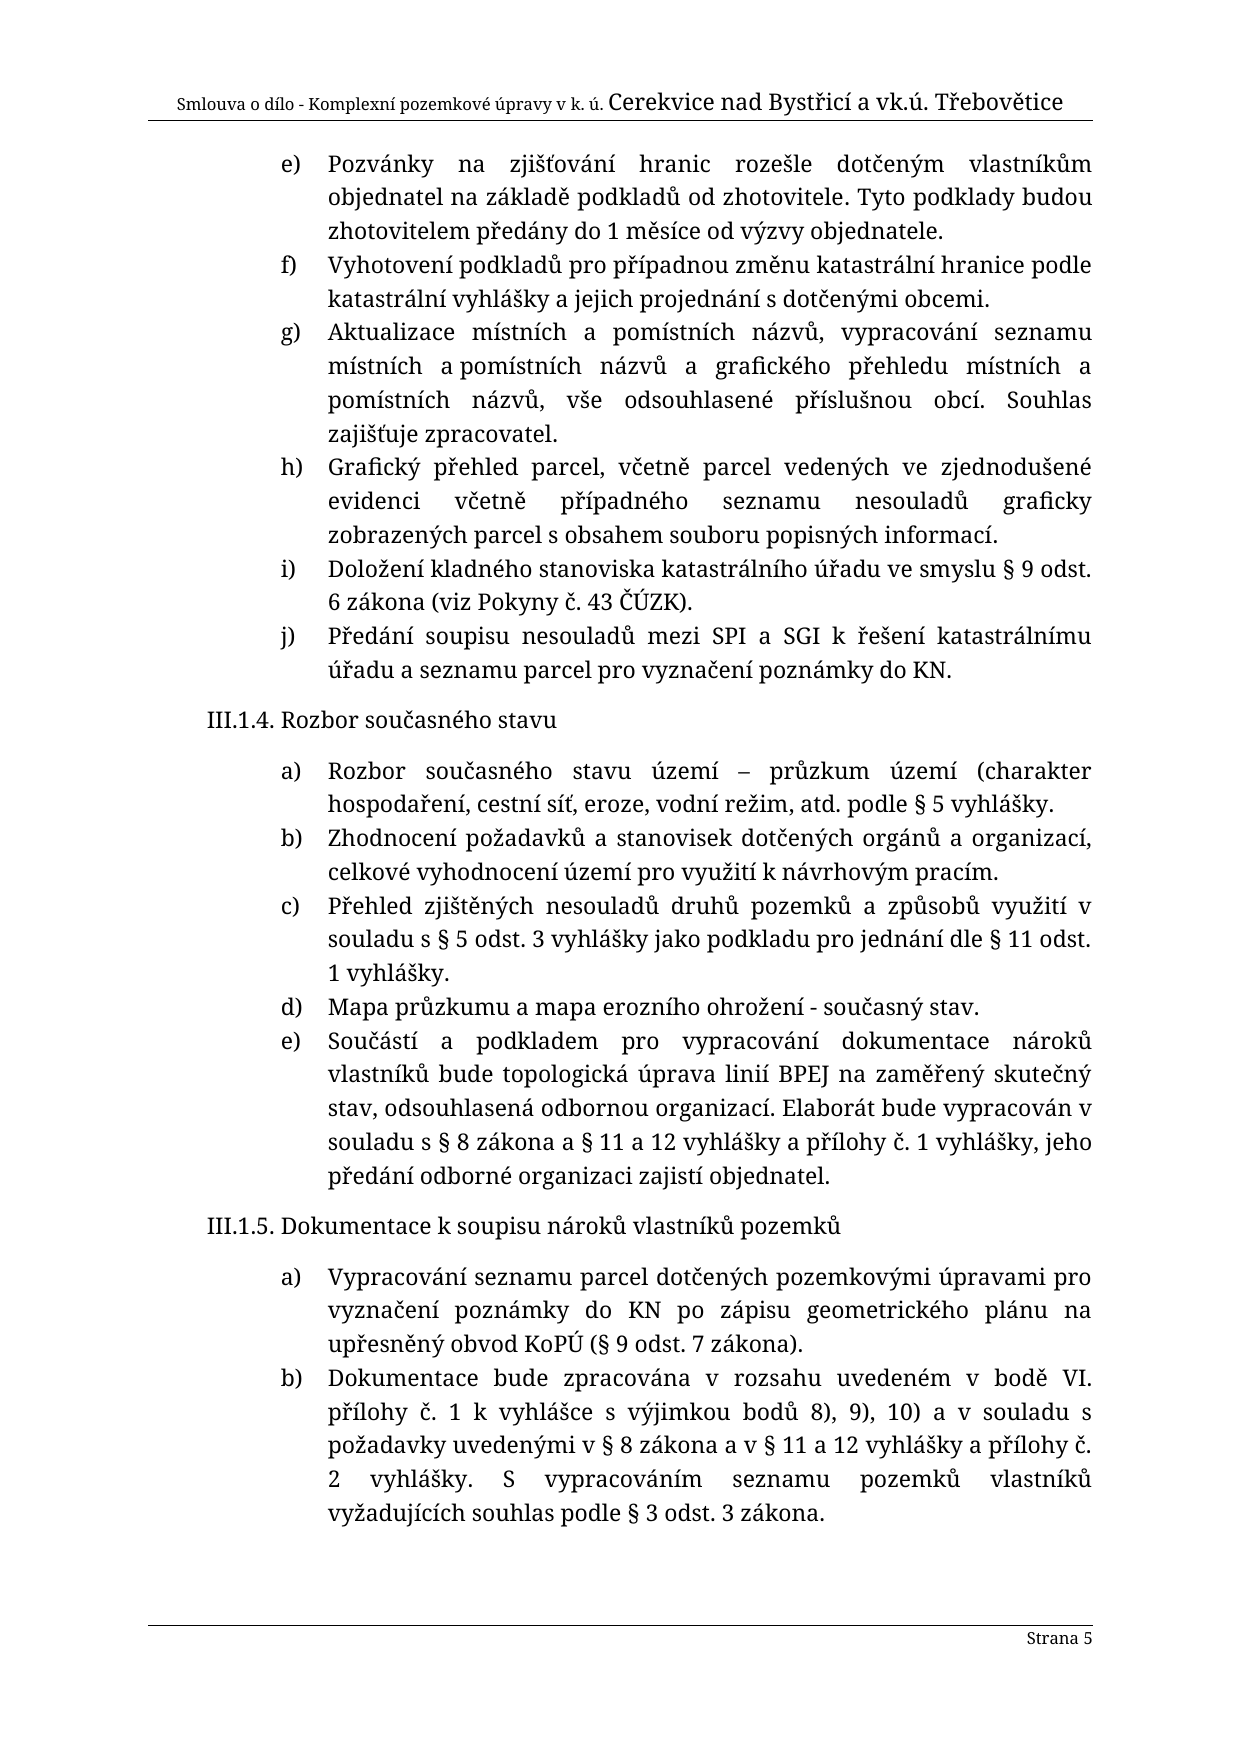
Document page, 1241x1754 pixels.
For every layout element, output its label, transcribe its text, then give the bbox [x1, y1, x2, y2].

text Rozbor současného stavu území – průzkum území (charakter hospodaření, cestní síť, eroze, vodní režim, atd. podle § 5 vyhlášky. [281, 755, 1093, 820]
text Pozvánky na zjišťování hranic rozešle dotčeným vlastníkům objednatel na základě podkladů od zhotovitele. Tyto podklady budou zhotovitelem předány do 1 měsíce od výzvy objednatele. [281, 148, 1093, 246]
text Aktualizace místních a pomístních názvů, vypracování seznamu místních a pomístních názvů a grafického přehledu místních a pomístních názvů, vše odsouhlasené příslušnou obcí. Souhlas zajišťuje zpracovatel. [281, 316, 1093, 449]
text Zhodnocení požadavků a stanovisek dotčených orgánů a organizací, celkové vyhodnocení území pro využití k návrhovým pracím. [281, 822, 1093, 887]
text Rozbor současného stavu [207, 704, 1093, 736]
text Doložení kladného stanoviska katastrálního úřadu ve smyslu § 9 odst. 6 zákona (viz Pokyny č. 43 ČÚZK). [281, 553, 1093, 618]
text Grafický přehled parcel, včetně parcel vedených ve zjednodušené evidenci včetně případného seznamu nesouladů graficky zobrazených parcel s obsahem souboru popisných informací. [281, 451, 1093, 550]
text Mapa průzkumu a mapa erozního ohrožení - současný stav. [281, 991, 1093, 1022]
text Vyhotovení podkladů pro případnou změnu katastrální hranice podle katastrální vyhlášky a jejich projednání s dotčenými obcemi. [281, 249, 1093, 314]
text Předání soupisu nesouladů mezi SPI a SGI k řešení katastrálnímu úřadu a seznamu parcel pro vyznačení poznámky do KN. [281, 620, 1093, 685]
text Dokumentace k soupisu nároků vlastníků pozemků [207, 1210, 1093, 1241]
text Vypracování seznamu parcel dotčených pozemkovými úpravami pro vyznačení poznámky do KN po zápisu geometrického plánu na upřesněný obvod KoPÚ (§ 9 odst. 7 zákona). [281, 1261, 1093, 1359]
text Přehled zjištěných nesouladů druhů pozemků a způsobů využití v souladu s § 5 odst. 3 vyhlášky jako podkladu pro jednání dle § 11 odst. 1 vyhlášky. [281, 890, 1093, 988]
text Součástí a podkladem pro vypracování dokumentace nároků vlastníků bude topologická úprava linií BPEJ na zaměřený skutečný stav, odsouhlasená odbornou organizací. Elaborát bude vypracován v souladu s § 8 zákona a § 11 a 12 vyhlášky a přílohy č. 1 vyhlášky, jeho předání odborné organizaci zajistí objednatel. [281, 1025, 1093, 1191]
text Dokumentace bude zpracována v rozsahu uvedeném v bodě VI. přílohy č. 1 k vyhlášce s výjimkou bodů 8), 9), 10) a v souladu s požadavky uvedenými v § 8 zákona a v § 11 a 12 vyhlášky a přílohy č. 2 vyhlášky. S vypracováním seznamu pozemků vlastníků vyžadujících souhlas podle § 3 odst. 3 zákona. [281, 1362, 1093, 1528]
